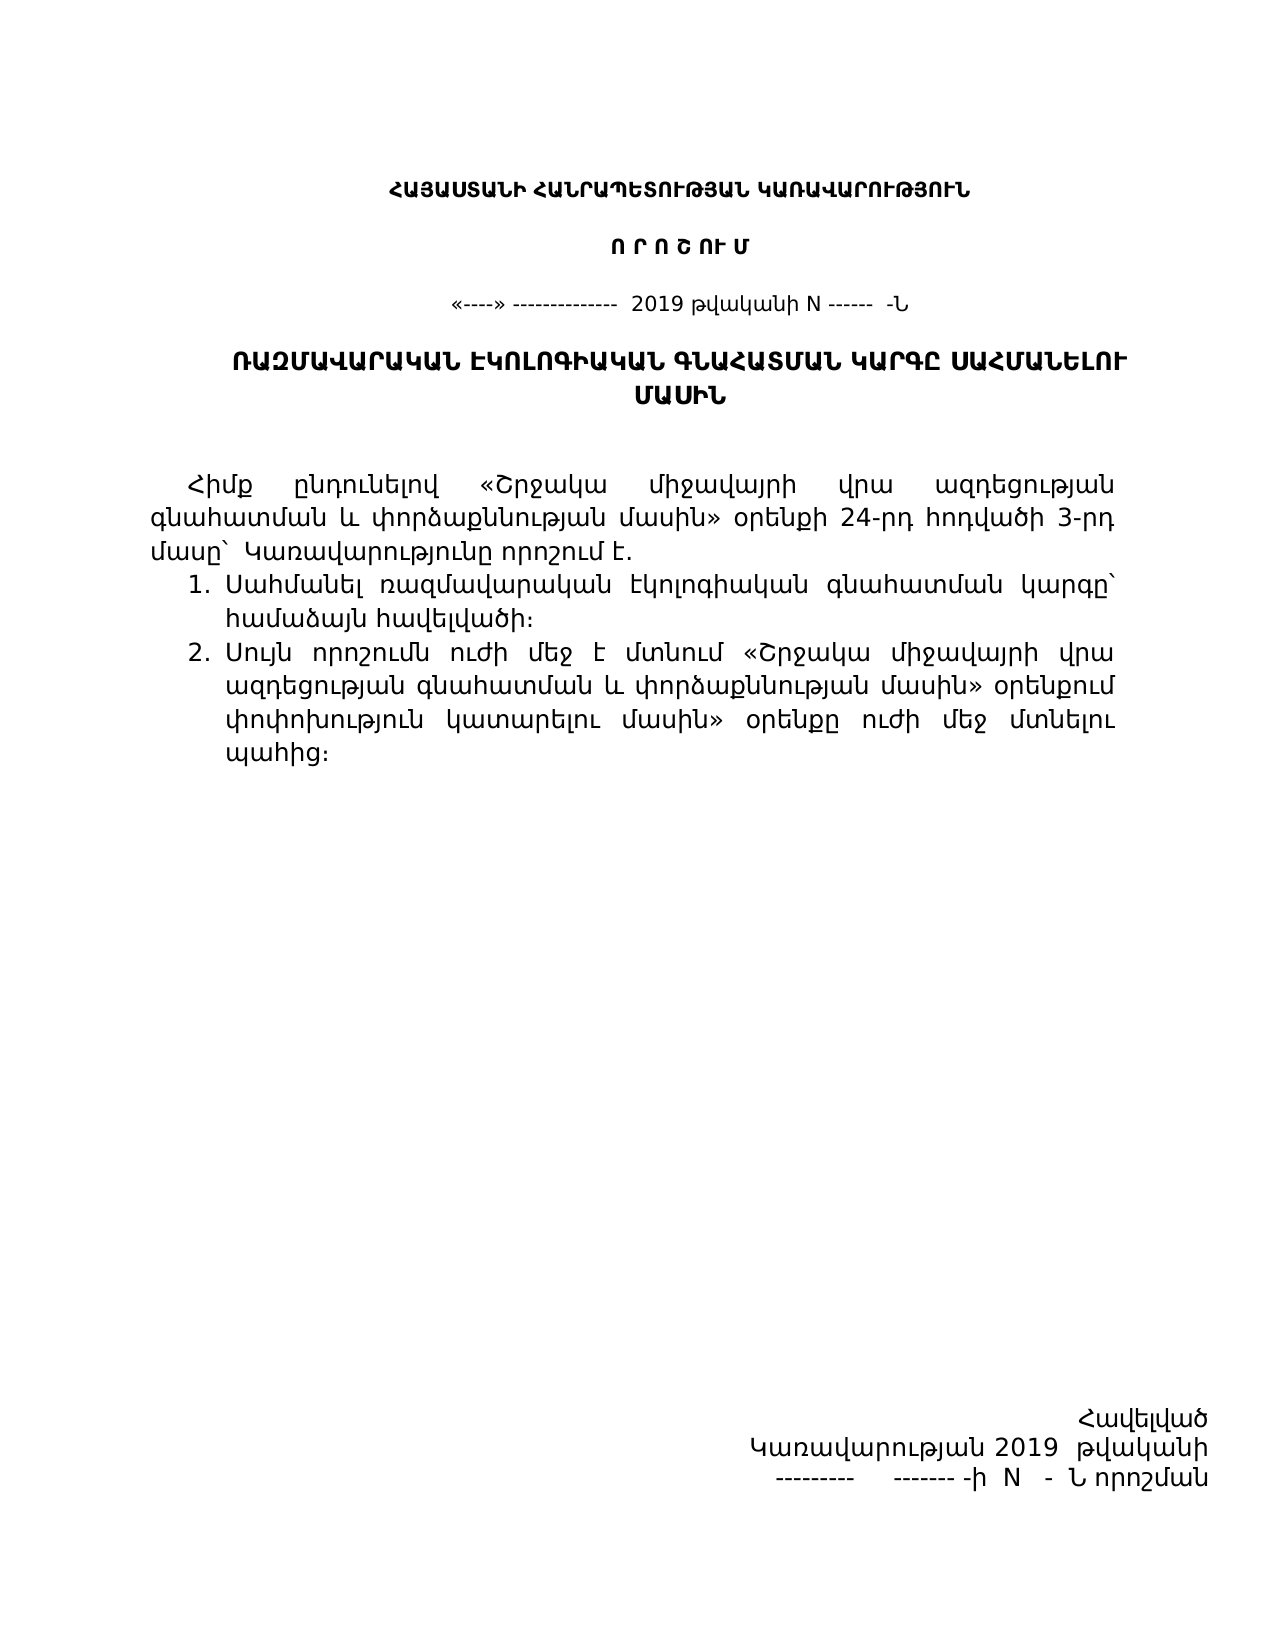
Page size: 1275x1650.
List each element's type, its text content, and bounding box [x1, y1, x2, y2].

text --------- ------- -ի N - Ն որոշման [150, 1463, 1209, 1492]
text ՀԱՅԱՍՏԱՆԻ ՀԱՆՐԱՊԵՏՈՒԹՅԱՆ ԿԱՌԱՎԱՐՈՒԹՅՈՒՆ [150, 178, 1209, 202]
text Հիմք ընդունելով «Շրջակա միջավայրի վրա ազդեցության գնահատման և փորձաքննության մասին» օրենքի 24-րդ հոդվածի 3-րդ մասը՝ Կառավարությունը որոշում է․ [150, 470, 1116, 566]
text Կառավարության 2019 թվականի [675, 1434, 1209, 1463]
text ՌԱԶՄԱՎԱՐԱԿԱՆ ԷԿՈԼՈԳԻԱԿԱՆ ԳՆԱՀԱՏՄԱՆ ԿԱՐԳԸ ՍԱՀՄԱՆԵԼՈՒ [150, 347, 1209, 377]
list Սահմանել ռազմավարական էկոլոգիական գնահատման կարգը՝ համաձայն հավելվածի։ [187, 571, 1116, 633]
text Ո Ր Ո Շ ՈՒ Մ [150, 235, 1209, 259]
text «----» -------------- 2019 թվականի N ------ -Ն [150, 292, 1209, 316]
text ՄԱՍԻՆ [150, 381, 1209, 410]
text Հավելված [150, 1404, 1209, 1434]
list Սույն որոշումն ուժի մեջ է մտնում «Շրջակա միջավայրի վրա ազդեցության գնահատման և փորձաքննության մասին» օրենքում փոփոխություն կատարելու մասին» օրենքը ուժի մեջ մտնելու պահից։ [187, 638, 1116, 768]
